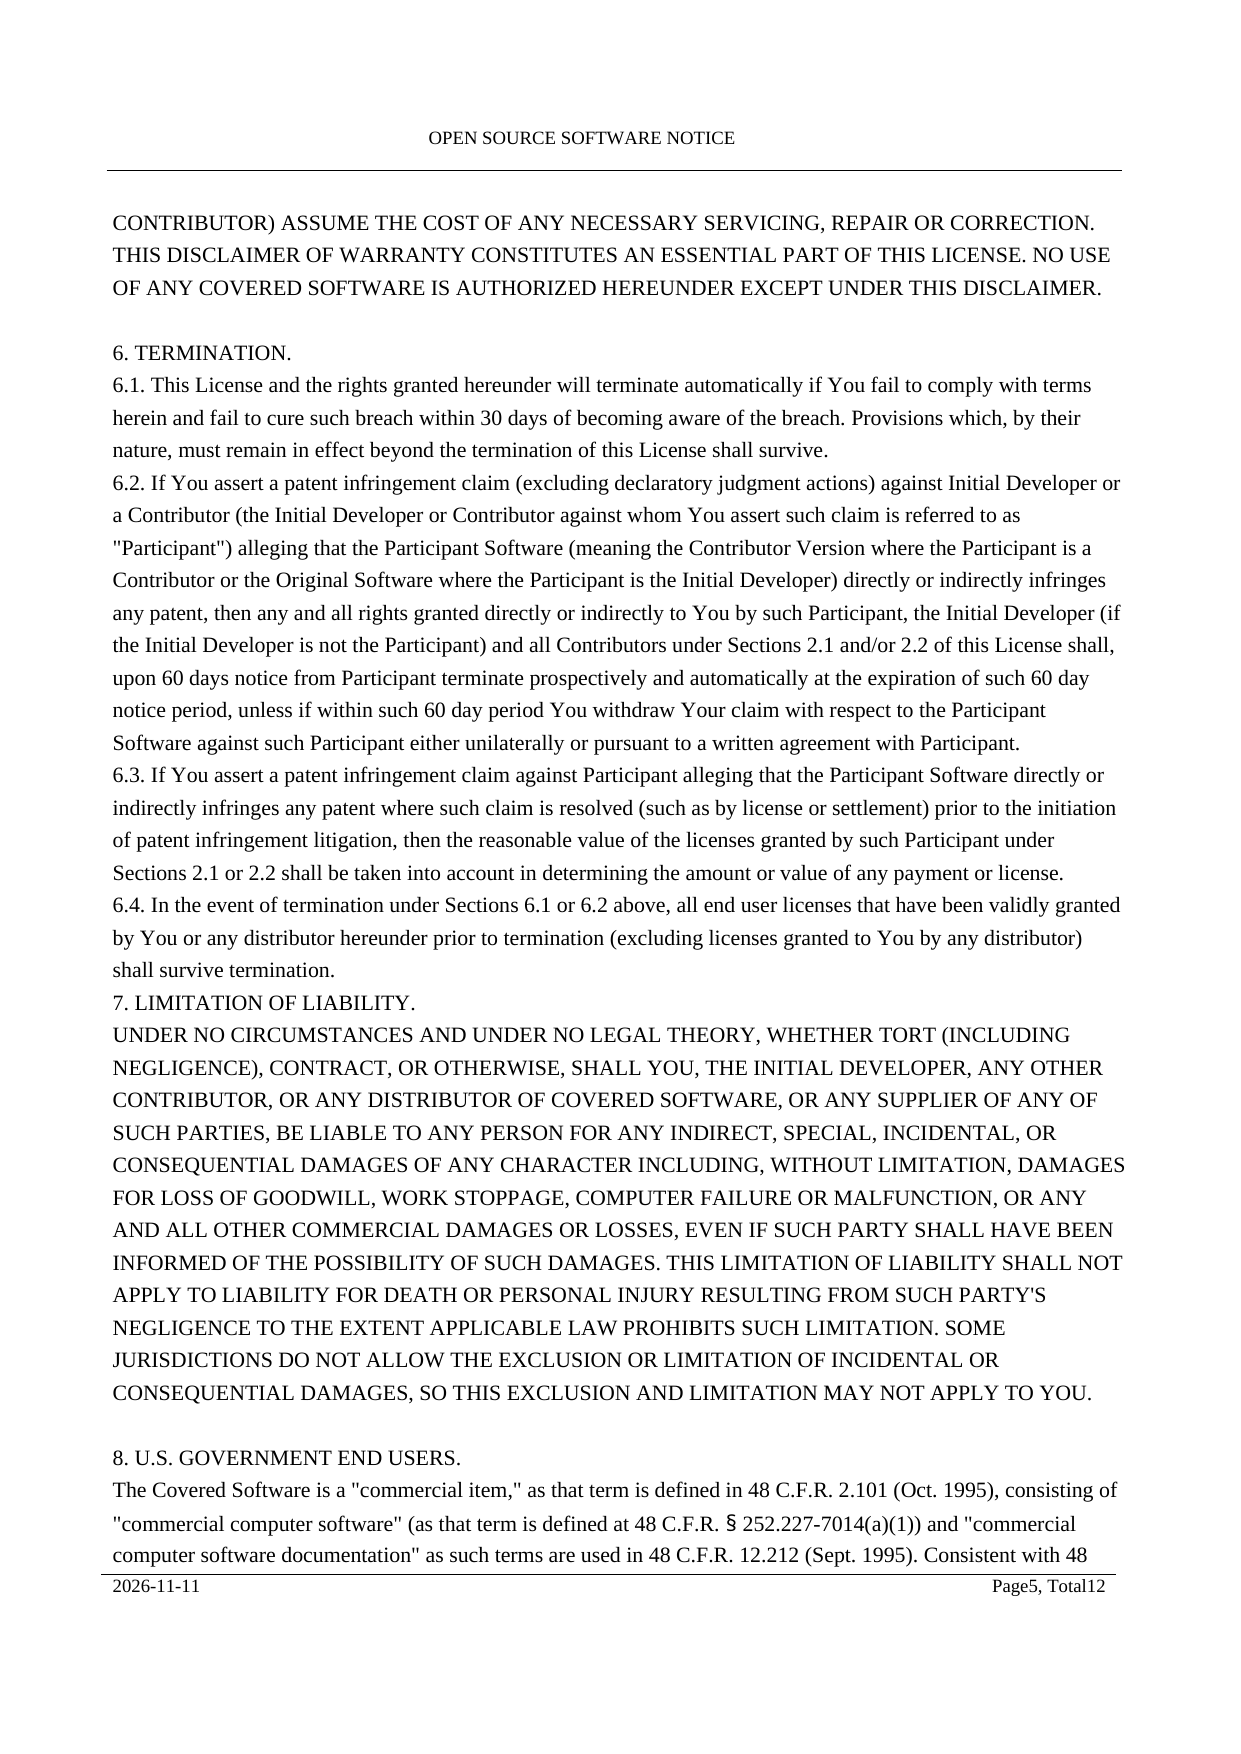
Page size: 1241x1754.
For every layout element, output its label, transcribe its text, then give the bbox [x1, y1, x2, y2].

text 6.2. If You assert a patent infringement claim (excluding declaratory judgment actions) against Initial Developer or a Contributor (the Initial Developer or Contributor against whom You assert such claim is referred to as "Participant") alleging that the Participant Software (meaning the Contributor Version where the Participant is a Contributor or the Original Software where the Participant is the Initial Developer) directly or indirectly infringes any patent, then any and all rights granted directly or indirectly to You by such Participant, the Initial Developer (if the Initial Developer is not the Participant) and all Contributors under Sections 2.1 and/or 2.2 of this License shall, upon 60 days notice from Participant terminate prospectively and automatically at the expiration of such 60 day notice period, unless if within such 60 day period You withdraw Your claim with respect to the Participant Software against such Participant either unilaterally or pursuant to a written agreement with Participant. [112, 466, 1128, 759]
text 7. LIMITATION OF LIABILITY. [112, 986, 1128, 1019]
text UNDER NO CIRCUMSTANCES AND UNDER NO LEGAL THEORY, WHETHER TORT (INCLUDING NEGLIGENCE), CONTRACT, OR OTHERWISE, SHALL YOU, THE INITIAL DEVELOPER, ANY OTHER CONTRIBUTOR, OR ANY DISTRIBUTOR OF COVERED SOFTWARE, OR ANY SUPPLIER OF ANY OF SUCH PARTIES, BE LIABLE TO ANY PERSON FOR ANY INDIRECT, SPECIAL, INCIDENTAL, OR CONSEQUENTIAL DAMAGES OF ANY CHARACTER INCLUDING, WITHOUT LIMITATION, DAMAGES FOR LOSS OF GOODWILL, WORK STOPPAGE, COMPUTER FAILURE OR MALFUNCTION, OR ANY AND ALL OTHER COMMERCIAL DAMAGES OR LOSSES, EVEN IF SUCH PARTY SHALL HAVE BEEN INFORMED OF THE POSSIBILITY OF SUCH DAMAGES. THIS LIMITATION OF LIABILITY SHALL NOT APPLY TO LIABILITY FOR DEATH OR PERSONAL INJURY RESULTING FROM SUCH PARTY'S NEGLIGENCE TO THE EXTENT APPLICABLE LAW PROHIBITS SUCH LIMITATION. SOME JURISDICTIONS DO NOT ALLOW THE EXCLUSION OR LIMITATION OF INCIDENTAL OR CONSEQUENTIAL DAMAGES, SO THIS EXCLUSION AND LIMITATION MAY NOT APPLY TO YOU. [112, 1019, 1128, 1409]
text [112, 206, 1128, 304]
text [112, 1474, 1128, 1571]
text 6.3. If You assert a patent infringement claim against Participant alleging that the Participant Software directly or indirectly infringes any patent where such claim is resolved (such as by license or settlement) prior to the initiation of patent infringement litigation, then the reasonable value of the licenses granted by such Participant under Sections 2.1 or 2.2 shall be taken into account in determining the amount or value of any payment or license. [112, 759, 1128, 889]
text 6.1. This License and the rights granted hereunder will terminate automatically if You fail to comply with terms herein and fail to cure such breach within 30 days of becoming aware of the breach. Provisions which, by their nature, must remain in effect beyond the termination of this License shall survive. [112, 369, 1128, 466]
text 6.4. In the event of termination under Sections 6.1 or 6.2 above, all end user licenses that have been validly granted by You or any distributor hereunder prior to termination (excluding licenses granted to You by any distributor) shall survive termination. [112, 889, 1128, 986]
text 8. U.S. GOVERNMENT END USERS. [112, 1441, 1128, 1474]
text 6. TERMINATION. [112, 336, 1128, 369]
